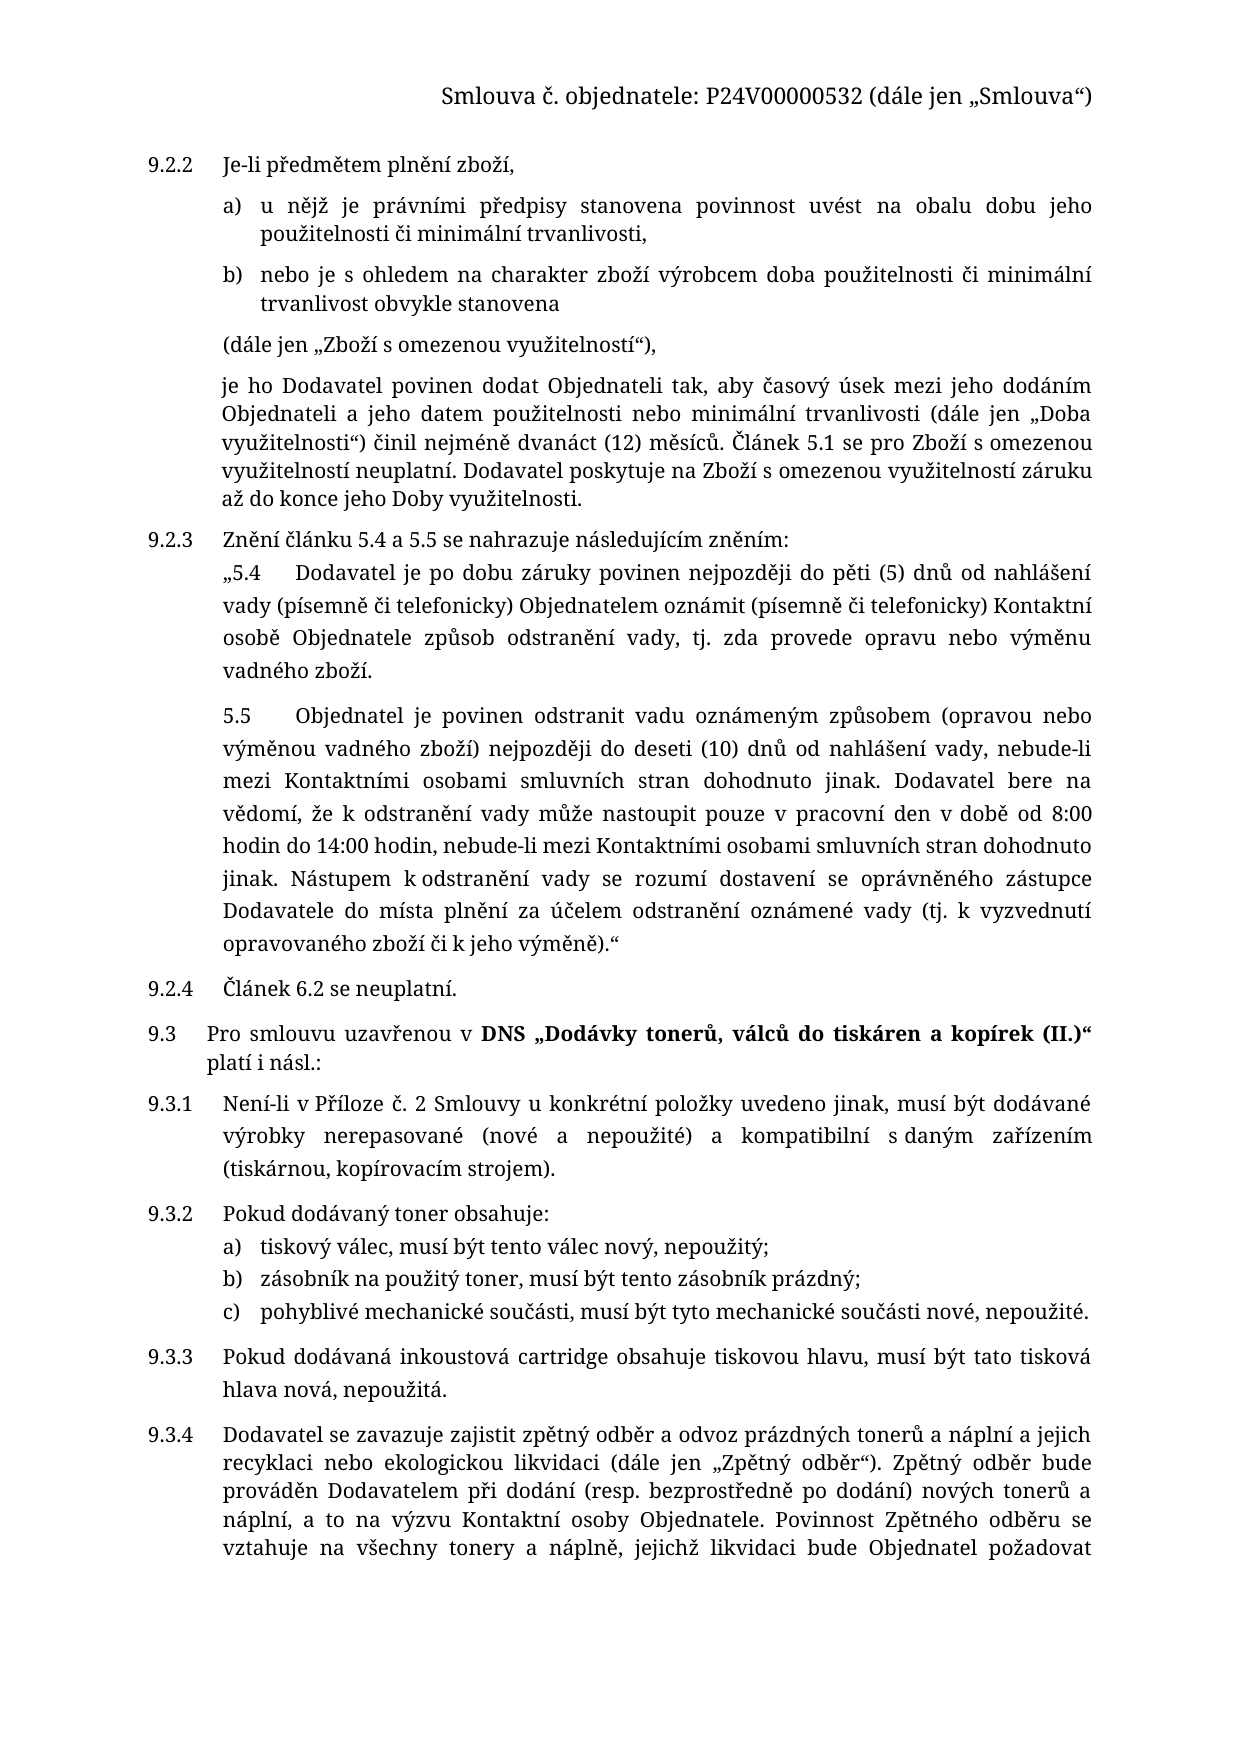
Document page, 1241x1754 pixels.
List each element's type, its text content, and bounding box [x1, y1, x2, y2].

list Pokud dodávaná inkoustová cartridge obsahuje tiskovou hlavu, musí být tato tisková hlava nová, nepoužitá. [148, 1342, 1093, 1403]
list u nějž je právními předpisy stanovena povinnost uvést na obalu dobu jeho použitelnosti či minimální trvanlivosti, [223, 191, 1093, 248]
list Je-li předmětem plnění zboží, [148, 150, 1093, 179]
list Znění článku 5.4 a 5.5 se nahrazuje následujícím zněním: [148, 526, 1093, 554]
text je ho Dodavatel povinen dodat Objednateli tak, aby časový úsek mezi jeho dodáním Objednateli a jeho datem použitelnosti nebo minimální trvanlivosti (dále jen „Doba využitelnosti“) činil nejméně dvanáct (12) měsíců. Článek 5.1 se pro Zboží s omezenou využitelností neuplatní. Dodavatel poskytuje na Zboží s omezenou využitelností záruku až do konce jeho Doby využitelnosti. [221, 371, 1093, 513]
list pohyblivé mechanické součásti, musí být tyto mechanické součásti nové, nepoužité. [223, 1297, 1093, 1325]
list tiskový válec, musí být tento válec nový, nepoužitý; [223, 1232, 1093, 1260]
list Pokud dodávaný toner obsahuje: [148, 1199, 1093, 1228]
list zásobník na použitý toner, musí být tento zásobník prázdný; [223, 1264, 1093, 1293]
text (dále jen „Zboží s omezenou využitelností“), [223, 330, 1093, 358]
list Článek 6.2 se neuplatní. [148, 974, 1093, 1003]
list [148, 1420, 1093, 1562]
list „5.4 Dodavatel je po dobu záruky povinen nejpozději do pěti (5) dnů od nahlášení vady (písemně či telefonicky) Objednatelem oznámit (písemně či telefonicky) Kontaktní osobě Objednatele způsob odstranění vady, tj. zda provede opravu nebo výměnu vadného zboží. [223, 558, 1093, 684]
list Pro smlouvu uzavřenou v DNS „Dodávky tonerů, válců do tiskáren a kopírek (II.)“ platí i násl.: [148, 1019, 1093, 1076]
list Není-li v Příloze č. 2 Smlouvy u konkrétní položky uvedeno jinak, musí být dodávané výrobky nerepasované (nové a nepoužité) a kompatibilní s daným zařízením (tiskárnou, kopírovacím strojem). [148, 1089, 1093, 1182]
list 5.5 Objednatel je povinen odstranit vadu oznámeným způsobem (opravou nebo výměnou vadného zboží) nejpozději do deseti (10) dnů od nahlášení vady, nebude-li mezi Kontaktními osobami smluvních stran dohodnuto jinak. Dodavatel bere na vědomí, že k odstranění vady může nastoupit pouze v pracovní den v době od 8:00 hodin do 14:00 hodin, nebude-li mezi Kontaktními osobami smluvních stran dohodnuto jinak. Nástupem k odstranění vady se rozumí dostavení se oprávněného zástupce Dodavatele do místa plnění za účelem odstranění oznámené vady (tj. k vyzvednutí opravovaného zboží či k jeho výměně).“ [223, 701, 1093, 958]
list nebo je s ohledem na charakter zboží výrobcem doba použitelnosti či minimální trvanlivost obvykle stanovena [223, 261, 1093, 317]
